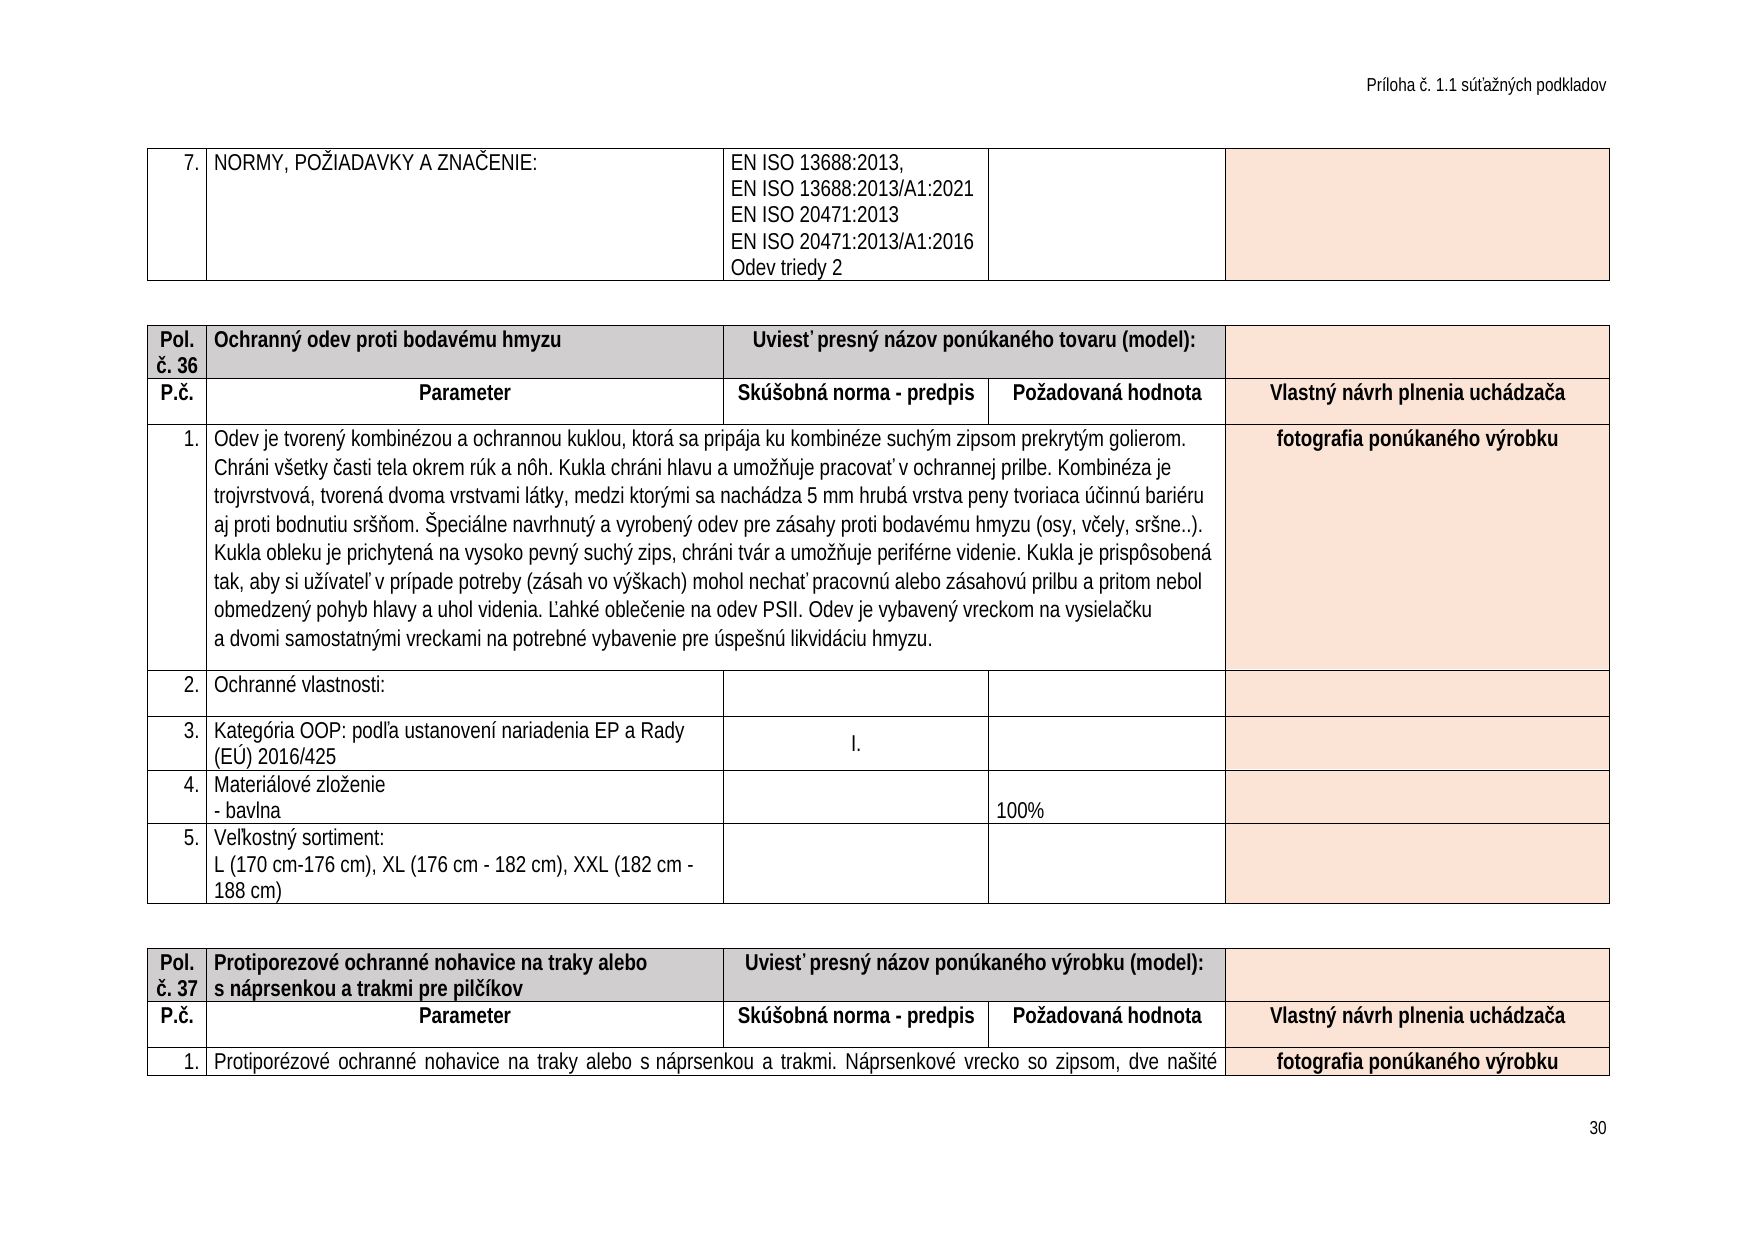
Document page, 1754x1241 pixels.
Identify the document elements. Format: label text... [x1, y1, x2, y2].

table_cell Materiálové zloženie - bavlna [207, 771, 723, 823]
table_cell I. [724, 717, 988, 769]
table_cell Odev je tvorený kombinézou a ochrannou kuklou, ktorá sa pripája ku kombinéze suchým zipsom prekrytým golierom. Chráni všetky časti tela okrem rúk a nôh. Kukla chráni hlavu a umožňuje pracovať v ochrannej prilbe. Kombinéza je trojvrstvová, tvorená dvoma vrstvami látky, medzi ktorými sa nachádza 5 mm hrubá vrstva peny tvoriaca účinnú bariéru aj proti bodnutiu sršňom. Špeciálne navrhnutý a vyrobený odev pre zásahy proti bodavému hmyzu (osy, včely, sršne..). Kukla obleku je prichytená na vysoko pevný suchý zips, chráni tvár a umožňuje periférne videnie. Kukla je prispôsobená tak, aby si užívateľ v prípade potreby (zásah vo výškach) mohol nechať pracovnú alebo zásahovú prilbu a pritom nebol obmedzený pohyb hlavy a uhol videnia. Ľahké oblečenie na odev PSII. Odev je vybavený vreckom na vysielačku a dvomi samostatnými vreckami na potrebné vybavenie pre úspešnú likvidáciu hmyzu. [207, 425, 1225, 669]
table_header [1226, 326, 1609, 378]
table_cell Požadovaná hodnota [989, 1002, 1225, 1047]
table_cell [724, 824, 988, 903]
table_header Ochranný odev proti bodavému hmyzu [207, 326, 723, 378]
table_cell Požadovaná hodnota [989, 379, 1225, 424]
table_cell Kategória OOP: podľa ustanovení nariadenia EP a Rady (EÚ) 2016/425 [207, 717, 723, 769]
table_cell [207, 1048, 1225, 1075]
table_cell NORMY, POŽIADAVKY A ZNAČENIE: [207, 149, 723, 280]
table_cell [1226, 824, 1609, 903]
table_cell Vlastný návrh plnenia uchádzača [1226, 1002, 1609, 1047]
table_cell [1226, 717, 1609, 769]
table_header [1226, 949, 1609, 1001]
table_header Pol. č. 37 [148, 949, 206, 1001]
table_cell Parameter [207, 379, 723, 424]
table_cell [989, 149, 1225, 280]
table_cell P.č. [148, 1002, 206, 1047]
table_header Uviesť presný názov ponúkaného tovaru (model): [724, 326, 1225, 378]
table_cell 1. [148, 1048, 206, 1075]
table_cell Skúšobná norma - predpis [724, 379, 988, 424]
table_cell fotografia ponúkaného výrobku [1226, 425, 1609, 669]
table_cell [989, 717, 1225, 769]
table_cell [1226, 1048, 1609, 1075]
table_cell 3. [148, 717, 206, 769]
table_cell [724, 671, 988, 716]
table_cell Parameter [207, 1002, 723, 1047]
table_cell 5. [148, 824, 206, 903]
table_cell [724, 771, 988, 823]
table_cell Skúšobná norma - predpis [724, 1002, 988, 1047]
table_cell 4. [148, 771, 206, 823]
table_cell [1226, 671, 1609, 716]
table_cell 7. [148, 149, 206, 280]
table_cell Ochranné vlastnosti: [207, 671, 723, 716]
table_cell P.č. [148, 379, 206, 424]
table_cell [1226, 771, 1609, 823]
table_cell Vlastný návrh plnenia uchádzača [1226, 379, 1609, 424]
table_cell [1226, 149, 1609, 280]
table_cell Veľkostný sortiment: L (170 cm-176 cm), XL (176 cm - 182 cm), XXL (182 cm - 188 cm) [207, 824, 723, 903]
table_header Protiporezové ochranné nohavice na traky alebo s náprsenkou a trakmi pre pilčíkov [207, 949, 723, 1001]
table_cell 100% [989, 771, 1225, 823]
table_cell [989, 824, 1225, 903]
table_header Pol. č. 36 [148, 326, 206, 378]
table_cell 1. [148, 425, 206, 669]
table_cell [989, 671, 1225, 716]
table_cell 2. [148, 671, 206, 716]
table_header Uviesť presný názov ponúkaného výrobku (model): [724, 949, 1225, 1001]
table_cell EN ISO 13688:2013, EN ISO 13688:2013/A1:2021 EN ISO 20471:2013 EN ISO 20471:2013/A1:2016 Odev triedy 2 [724, 149, 988, 280]
